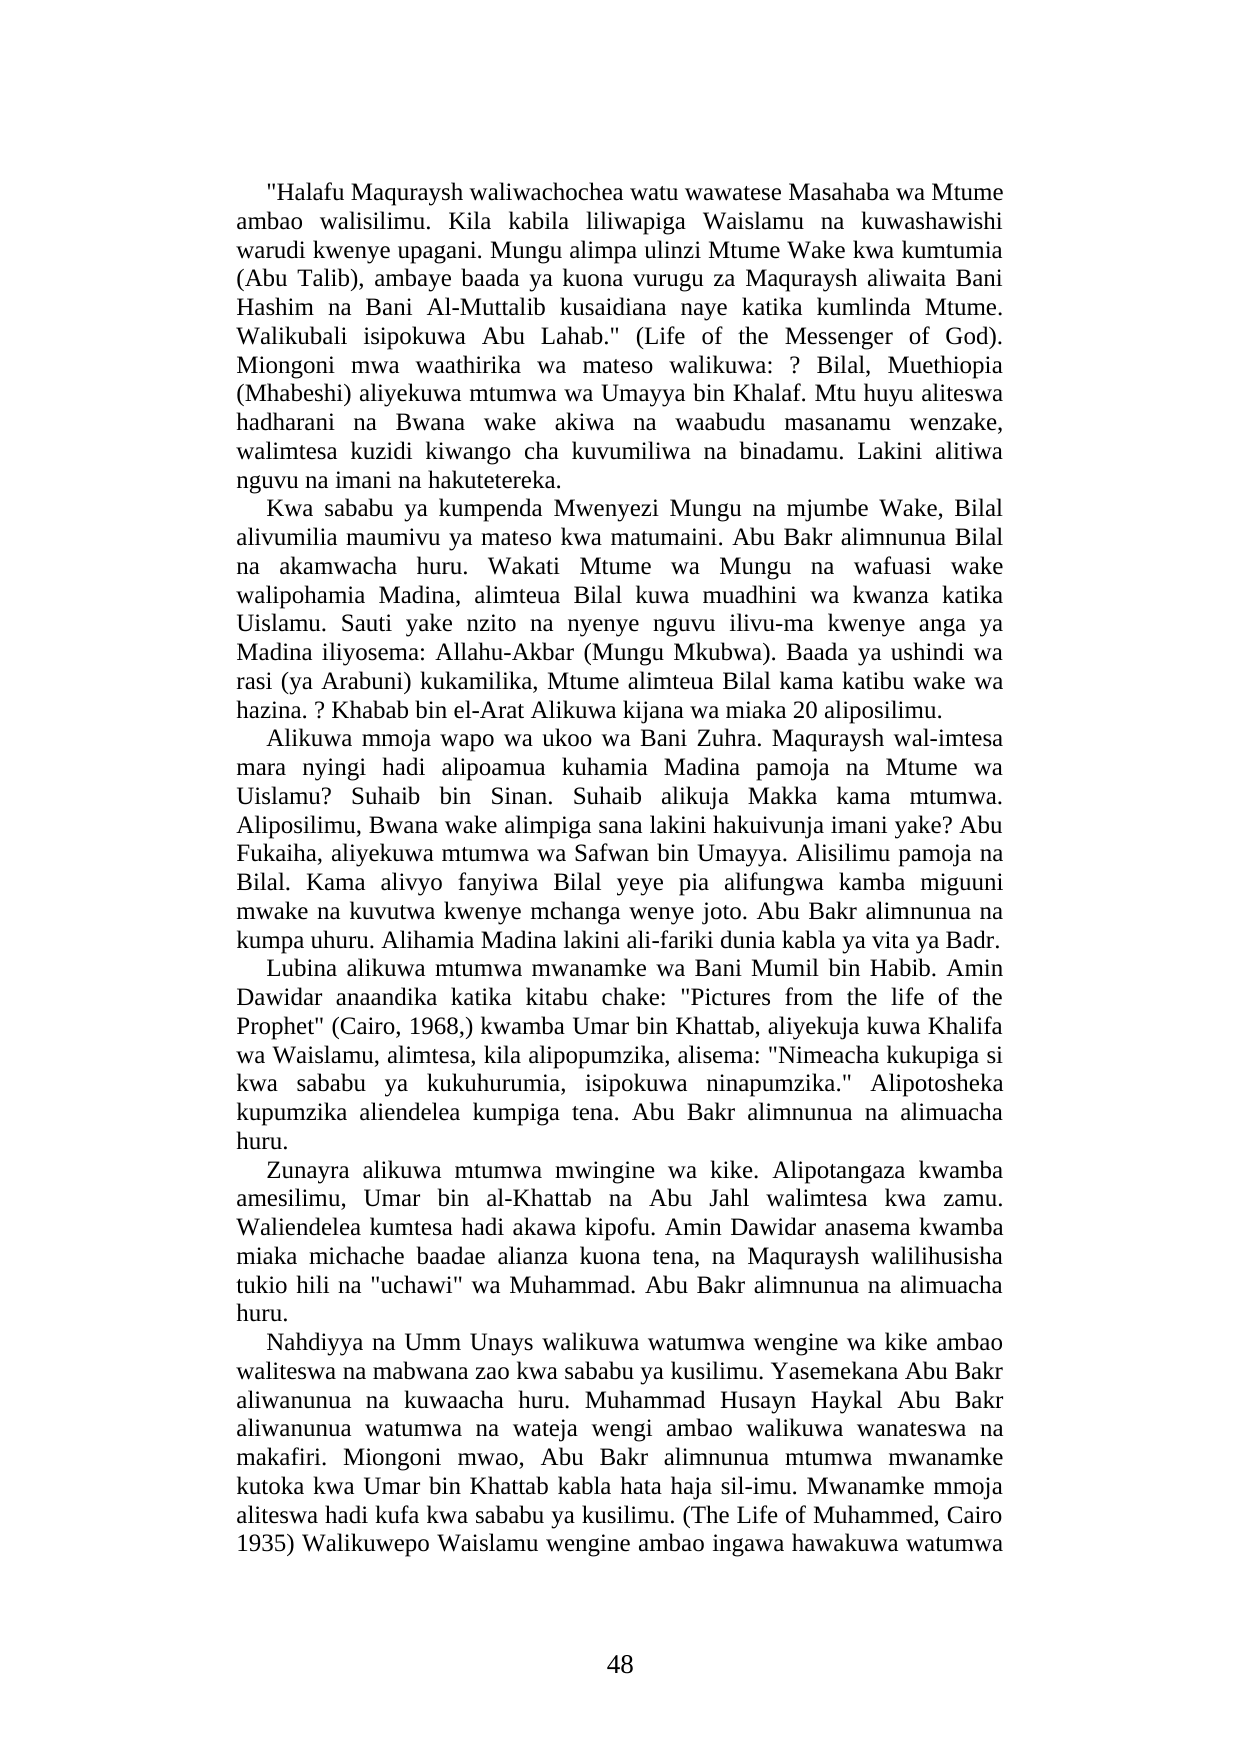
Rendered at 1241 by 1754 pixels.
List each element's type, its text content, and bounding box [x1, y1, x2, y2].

text Kwa sababu ya kumpenda Mwenyezi Mungu na mjumbe Wake, Bilal alivumilia maumivu ya mateso kwa matumaini. Abu Bakr alimnunua Bilal na akamwacha huru. Wakati Mtume wa Mungu na wafuasi wake walipohamia Madina, alimteua Bilal kuwa muadhini wa kwanza katika Uislamu. Sauti yake nzito na nyenye nguvu ilivu-ma kwenye anga ya Madina iliyosema: Allahu-Akbar (Mungu Mkubwa). Baada ya ushindi wa rasi (ya Arabuni) kukamilika, Mtume alimteua Bilal kama katibu wake wa hazina. ? Khabab bin el-Arat Alikuwa kijana wa miaka 20 aliposilimu. [236, 493, 1004, 723]
text Zunayra alikuwa mtumwa mwingine wa kike. Alipotangaza kwamba amesilimu, Umar bin al-Khattab na Abu Jahl walimtesa kwa zamu. Waliendelea kumtesa hadi akawa kipofu. Amin Dawidar anasema kwamba miaka michache baadae alianza kuona tena, na Maquraysh walilihusisha tukio hili na "uchawi" wa Muhammad. Abu Bakr alimnunua na alimuacha huru. [236, 1155, 1004, 1327]
text Alikuwa mmoja wapo wa ukoo wa Bani Zuhra. Maquraysh wal-imtesa mara nyingi hadi alipoamua kuhamia Madina pamoja na Mtume wa Uislamu? Suhaib bin Sinan. Suhaib alikuja Makka kama mtumwa. Aliposilimu, Bwana wake alimpiga sana lakini hakuivunja imani yake? Abu Fukaiha, aliyekuwa mtumwa wa Safwan bin Umayya. Alisilimu pamoja na Bilal. Kama alivyo fanyiwa Bilal yeye pia alifungwa kamba miguuni mwake na kuvutwa kwenye mchanga wenye joto. Abu Bakr alimnunua na kumpa uhuru. Alihamia Madina lakini ali-fariki dunia kabla ya vita ya Badr. [236, 723, 1004, 953]
text "Halafu Maquraysh waliwachochea watu wawatese Masahaba wa Mtume ambao walisilimu. Kila kabila liliwapiga Waislamu na kuwashawishi warudi kwenye upagani. Mungu alimpa ulinzi Mtume Wake kwa kumtumia (Abu Talib), ambaye baada ya kuona vurugu za Maquraysh aliwaita Bani Hashim na Bani Al-Muttalib kusaidiana naye katika kumlinda Mtume. Walikubali isipokuwa Abu Lahab." (Life of the Messenger of God). Miongoni mwa waathirika wa mateso walikuwa: ? Bilal, Muethiopia (Mhabeshi) aliyekuwa mtumwa wa Umayya bin Khalaf. Mtu huyu aliteswa hadharani na Bwana wake akiwa na waabudu masanamu wenzake, walimtesa kuzidi kiwango cha kuvumiliwa na binadamu. Lakini alitiwa nguvu na imani na hakutetereka. [236, 177, 1004, 493]
text Lubina alikuwa mtumwa mwanamke wa Bani Mumil bin Habib. Amin Dawidar anaandika katika kitabu chake: "Pictures from the life of the Prophet" (Cairo, 1968,) kwamba Umar bin Khattab, aliyekuja kuwa Khalifa wa Waislamu, alimtesa, kila alipopumzika, alisema: "Nimeacha kukupiga si kwa sababu ya kukuhurumia, isipokuwa ninapumzika." Alipotosheka kupumzika aliendelea kumpiga tena. Abu Bakr alimnunua na alimuacha huru. [236, 953, 1004, 1155]
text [236, 1327, 1004, 1557]
